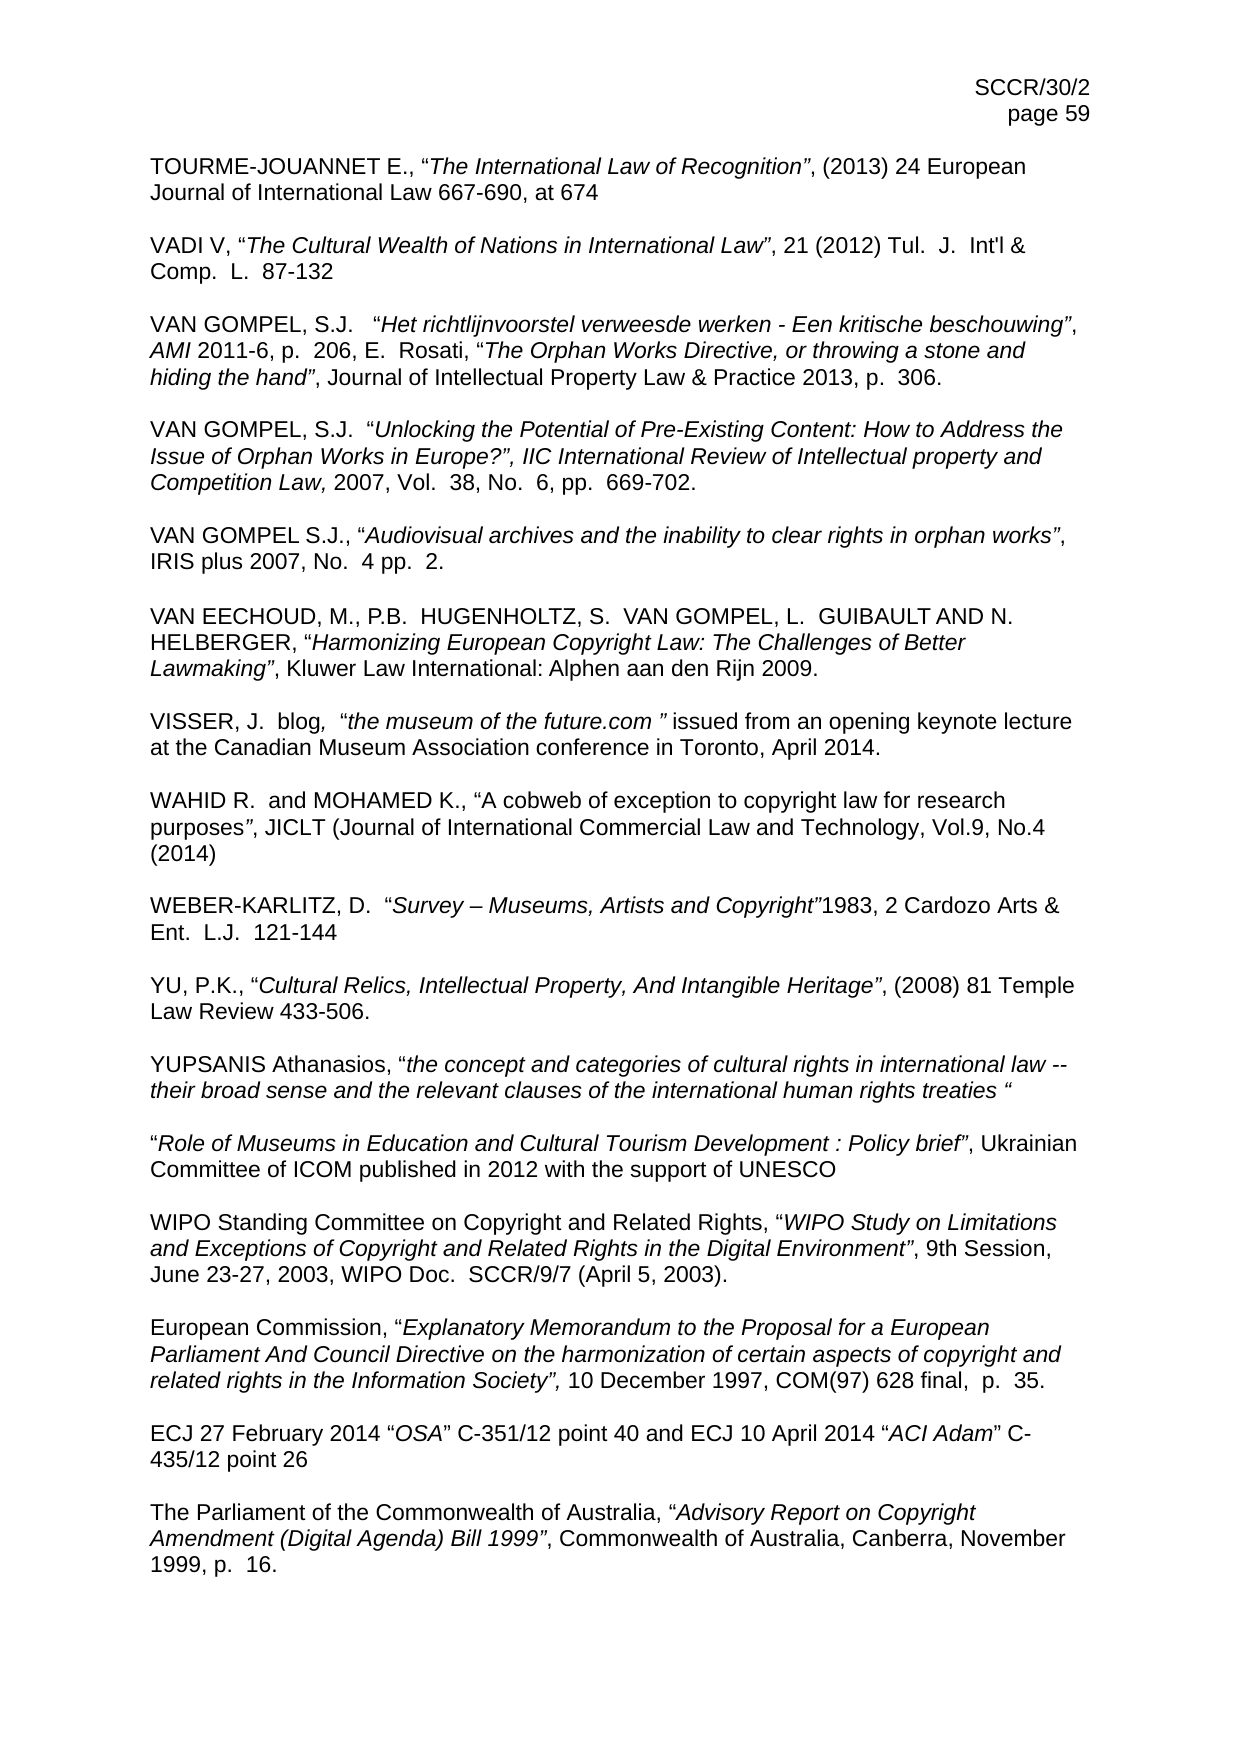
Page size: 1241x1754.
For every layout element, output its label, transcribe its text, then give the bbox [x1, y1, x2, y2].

text The Parliament of the Commonwealth of Australia, “Advisory Report on Copyright Amendment (Digital Agenda) Bill 1999”, Commonwealth of Australia, Canberra, November 1999, p. 16. [150, 1499, 1090, 1578]
text YUPSANIS Athanasios, “the concept and categories of cultural rights in international law -- their broad sense and the relevant clauses of the international human rights treaties “ [150, 1051, 1090, 1103]
text “Role of Museums in Education and Cultural Tourism Development : Policy brief”, Ukrainian Committee of ICOM published in 2012 with the support of UNESCO [150, 1130, 1090, 1182]
text VAN EECHOUD, M., P.B. HUGENHOLTZ, S. VAN GOMPEL, L. GUIBAULT AND N. HELBERGER, “Harmonizing European Copyright Law: The Challenges of Better Lawmaking”, Kluwer Law International: Alphen aan den Rijn 2009. [150, 603, 1090, 682]
text VADI V, “The Cultural Wealth of Nations in International Law”, 21 (2012) Tul. J. Int'l & Comp. L. 87-132 [150, 232, 1090, 285]
text ECJ 27 February 2014 “OSA” C-351/12 point 40 and ECJ 10 April 2014 “ACI Adam” C-435/12 point 26 [150, 1419, 1090, 1472]
text European Commission, “Explanatory Memorandum to the Proposal for a European Parliament And Council Directive on the harmonization of certain aspects of copyright and related rights in the Information Society”, 10 December 1997, COM(97) 628 final, p. 35. [150, 1314, 1090, 1393]
text WAHID R. and MOHAMED K., “A cobweb of exception to copyright law for research purposes”, JICLT (Journal of International Commercial Law and Technology, Vol.9, No.4 (2014) [150, 787, 1090, 866]
text WEBER-KARLITZ, D. “Survey – Museums, Artists and Copyright”1983, 2 Cardozo Arts & Ent. L.J. 121-144 [150, 892, 1090, 945]
text VAN GOMPEL, S.J. “Het richtlijnvoorstel verweesde werken - Een kritische beschouwing”, AMI 2011-6, p. 206, E. Rosati, “The Orphan Works Directive, or throwing a stone and hiding the hand”, Journal of Intellectual Property Law & Practice 2013, p. 306. [150, 311, 1090, 390]
text TOURME-JOUANNET E., “The International Law of Recognition”, (2013) 24 European Journal of International Law 667-690, at 674 [150, 153, 1090, 206]
text WIPO Standing Committee on Copyright and Related Rights, “WIPO Study on Limitations and Exceptions of Copyright and Related Rights in the Digital Environment”, 9th Session, June 23-27, 2003, WIPO Doc. SCCR/9/7 (April 5, 2003). [150, 1209, 1090, 1288]
text VAN GOMPEL, S.J. “Unlocking the Potential of Pre-Existing Content: How to Address the Issue of Orphan Works in Europe?”, IIC International Review of Intellectual property and Competition Law, 2007, Vol. 38, No. 6, pp. 669-702. [150, 416, 1090, 496]
text YU, P.K., “Cultural Relics, Intellectual Property, And Intangible Heritage”, (2008) 81 Temple Law Review 433-506. [150, 972, 1090, 1024]
text VAN GOMPEL S.J., “Audiovisual archives and the inability to clear rights in orphan works”, IRIS plus 2007, No. 4 pp. 2. [150, 522, 1090, 574]
text VISSER, J. blog, “the museum of the future.com ” issued from an opening keynote lecture at the Canadian Museum Association conference in Toronto, April 2014. [150, 708, 1090, 761]
